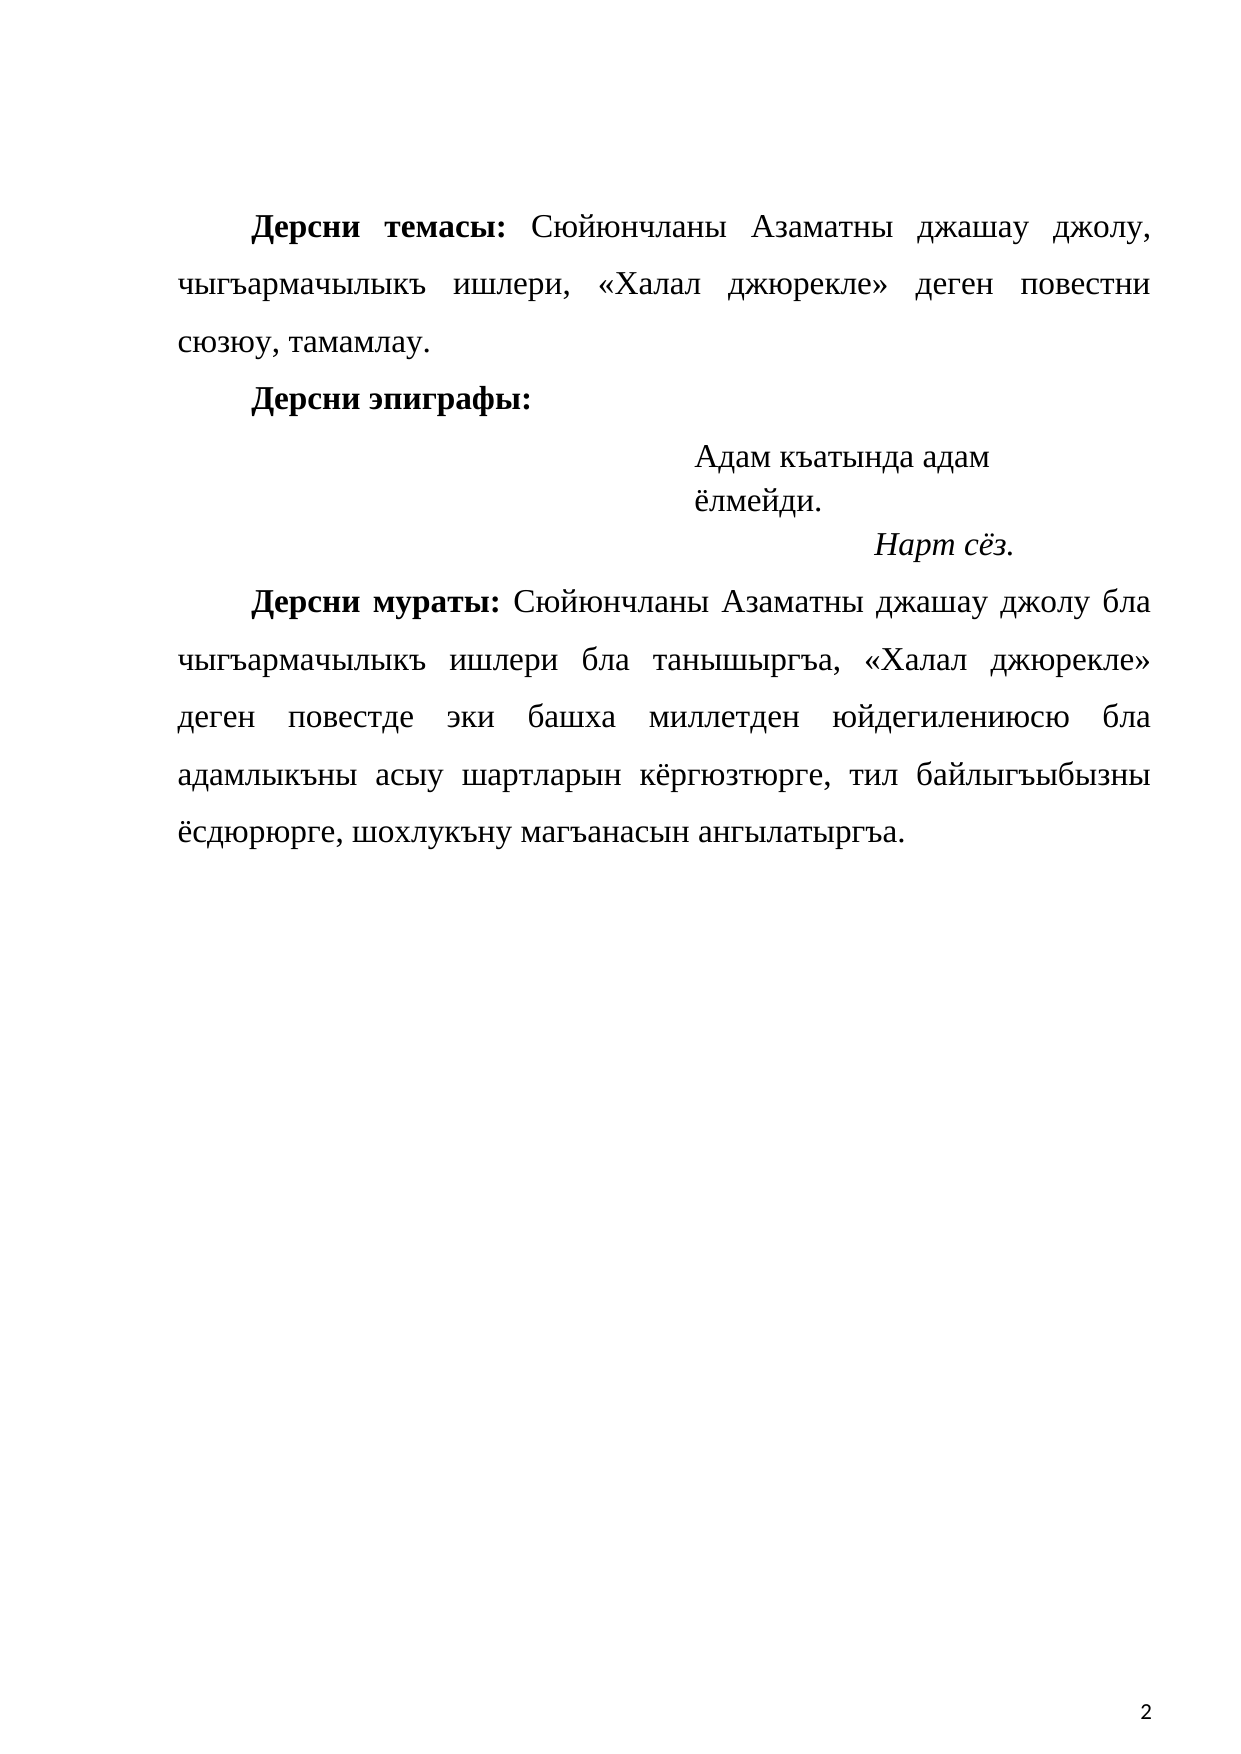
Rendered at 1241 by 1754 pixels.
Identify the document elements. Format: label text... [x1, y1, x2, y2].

text Дерсни мураты: Сюйюнчланы Азаматны джашау джолу бла чыгъармачылыкъ ишлери бла танышыргъа, «Халал джюрекле» деген повестде эки башха миллетден юйдегилениюсю бла адамлыкъны асыу шартларын кёргюзтюрге, тил байлыгъыбызны ёсдюрюрге, шохлукъну магъанасын ангылатыргъа. [177, 582, 1152, 850]
text ёлмейди. [620, 480, 1152, 518]
text Дерсни эпиграфы: [177, 378, 1152, 417]
text Нарт сёз. [177, 524, 1152, 562]
text Адам къатында адам [620, 436, 1152, 474]
text Дерсни темасы: Сюйюнчланы Азаматны джашау джолу, чыгъармачылыкъ ишлери, «Халал джюрекле» деген повестни сюзюу, тамамлау. [177, 206, 1152, 359]
